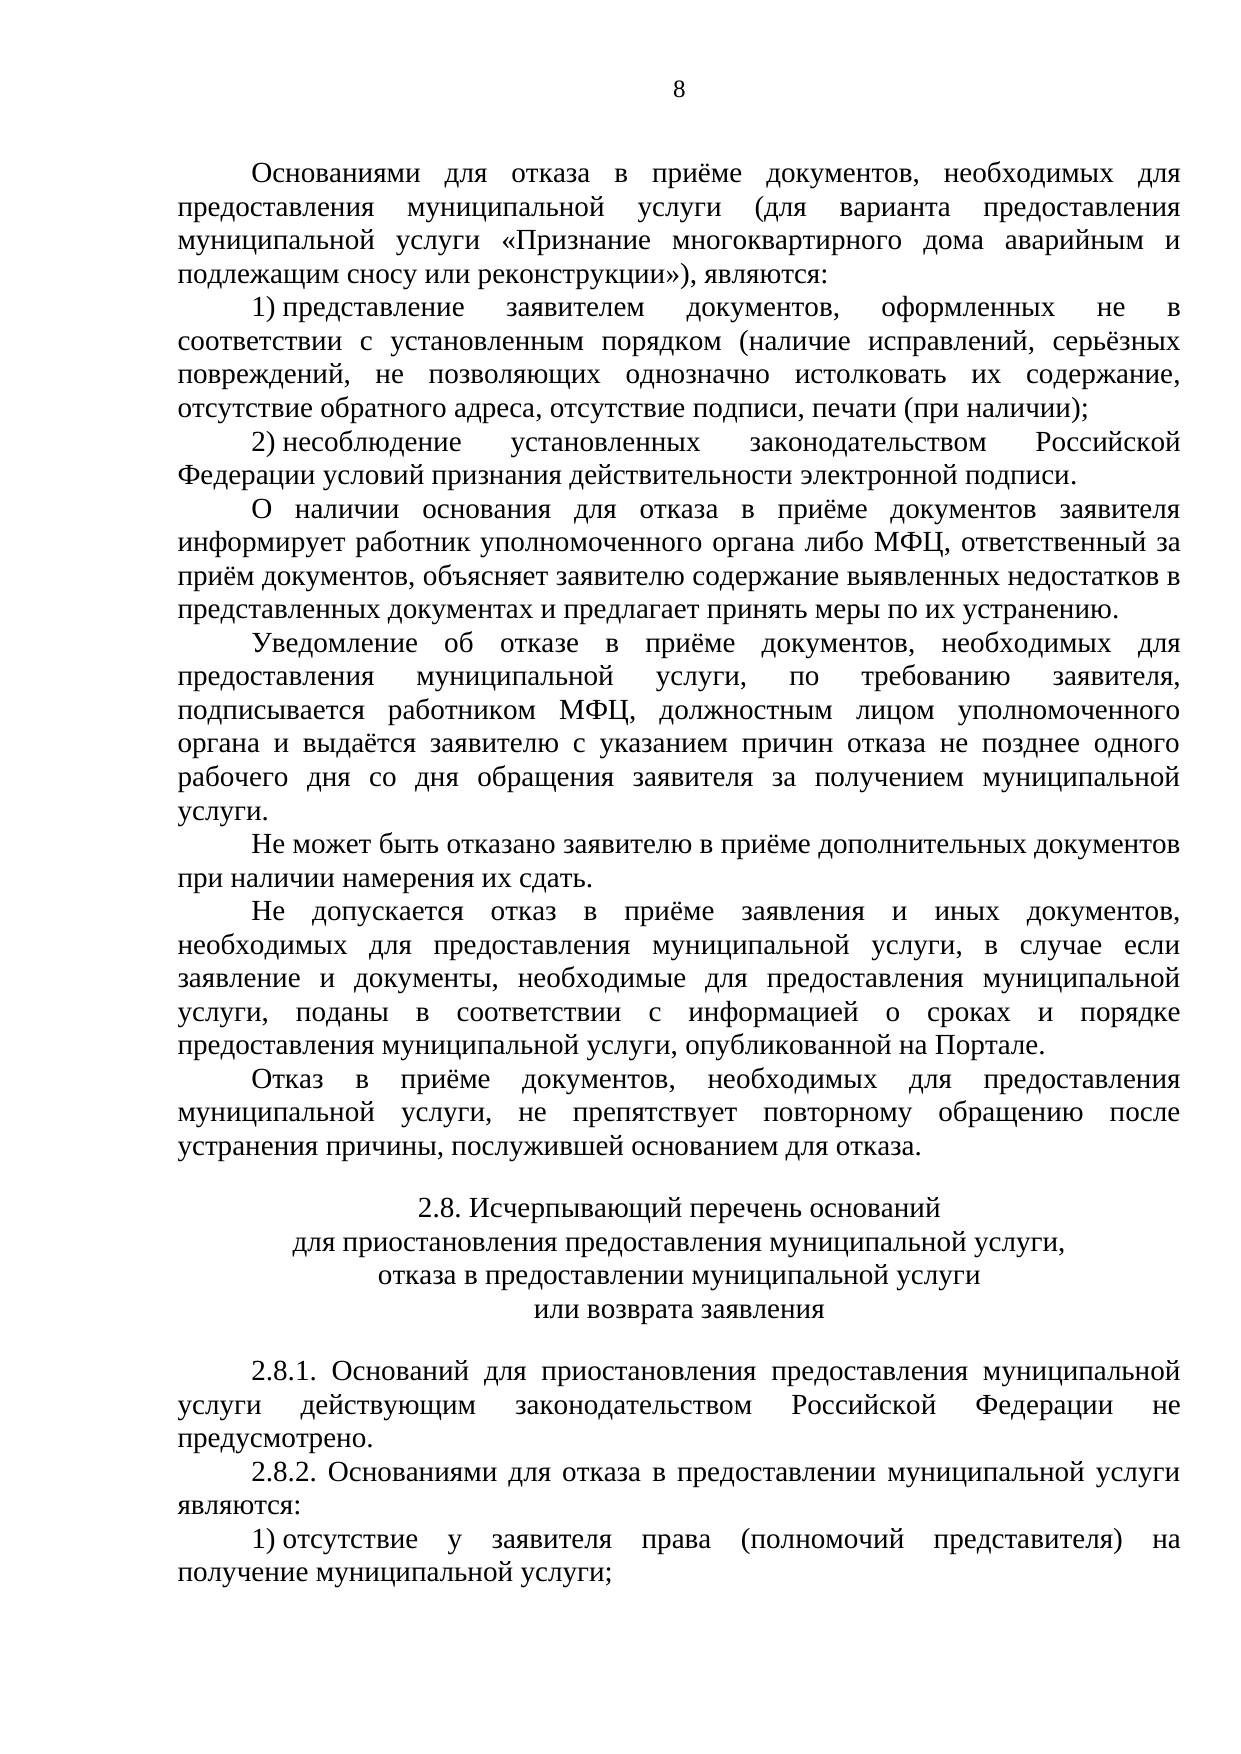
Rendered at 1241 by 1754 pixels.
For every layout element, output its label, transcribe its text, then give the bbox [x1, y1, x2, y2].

subtitle для приостановления предоставления муниципальной услуги, [177, 1224, 1181, 1257]
text Уведомление об отказе в приёме документов, необходимых для предоставления муниципальной услуги, по требованию заявителя, подписывается работником МФЦ, должностным лицом уполномоченного органа и выдаётся заявителю с указанием причин отказа не позднее одного рабочего дня со дня обращения заявителя за получением муниципальной услуги. [177, 625, 1181, 826]
text 1) отсутствие у заявителя права (полномочий представителя) на получение муниципальной услуги; [177, 1521, 1181, 1588]
text Основаниями для отказа в приёме документов, необходимых для предоставления муниципальной услуги (для варианта предоставления муниципальной услуги «Признание многоквартирного дома аварийным и подлежащим сносу или реконструкции»), являются: [177, 155, 1181, 289]
text Отказ в приёме документов, необходимых для предоставления муниципальной услуги, не препятствует повторному обращению после устранения причины, послужившей основанием для отказа. [177, 1061, 1181, 1162]
subtitle 2.8. Исчерпывающий перечень оснований [177, 1190, 1181, 1224]
text Не допускается отказ в приёме заявления и иных документов, необходимых для предоставления муниципальной услуги, в случае если заявление и документы, необходимые для предоставления муниципальной услуги, поданы в соответствии с информацией о сроках и порядке предоставления муниципальной услуги, опубликованной на Портале. [177, 893, 1181, 1061]
text О наличии основания для отказа в приёме документов заявителя информирует работник уполномоченного органа либо МФЦ, ответственный за приём документов, объясняет заявителю содержание выявленных недостатков в представленных документах и предлагает принять меры по их устранению. [177, 491, 1181, 625]
text Не может быть отказано заявителю в приёме дополнительных документов при наличии намерения их сдать. [177, 826, 1181, 893]
subtitle или возврата заявления [177, 1291, 1181, 1324]
text 1) представление заявителем документов, оформленных не в соответствии с установленным порядком (наличие исправлений, серьёзных повреждений, не позволяющих однозначно истолковать их содержание, отсутствие обратного адреса, отсутствие подписи, печати (при наличии); [177, 289, 1181, 424]
text 2.8.1. Оснований для приостановления предоставления муниципальной услуги действующим законодательством Российской Федерации не предусмотрено. [177, 1353, 1181, 1454]
text 2) несоблюдение установленных законодательством Российской Федерации условий признания действительности электронной подписи. [177, 424, 1181, 491]
text 2.8.2. Основаниями для отказа в предоставлении муниципальной услуги являются: [177, 1454, 1181, 1521]
subtitle отказа в предоставлении муниципальной услуги [177, 1257, 1181, 1291]
